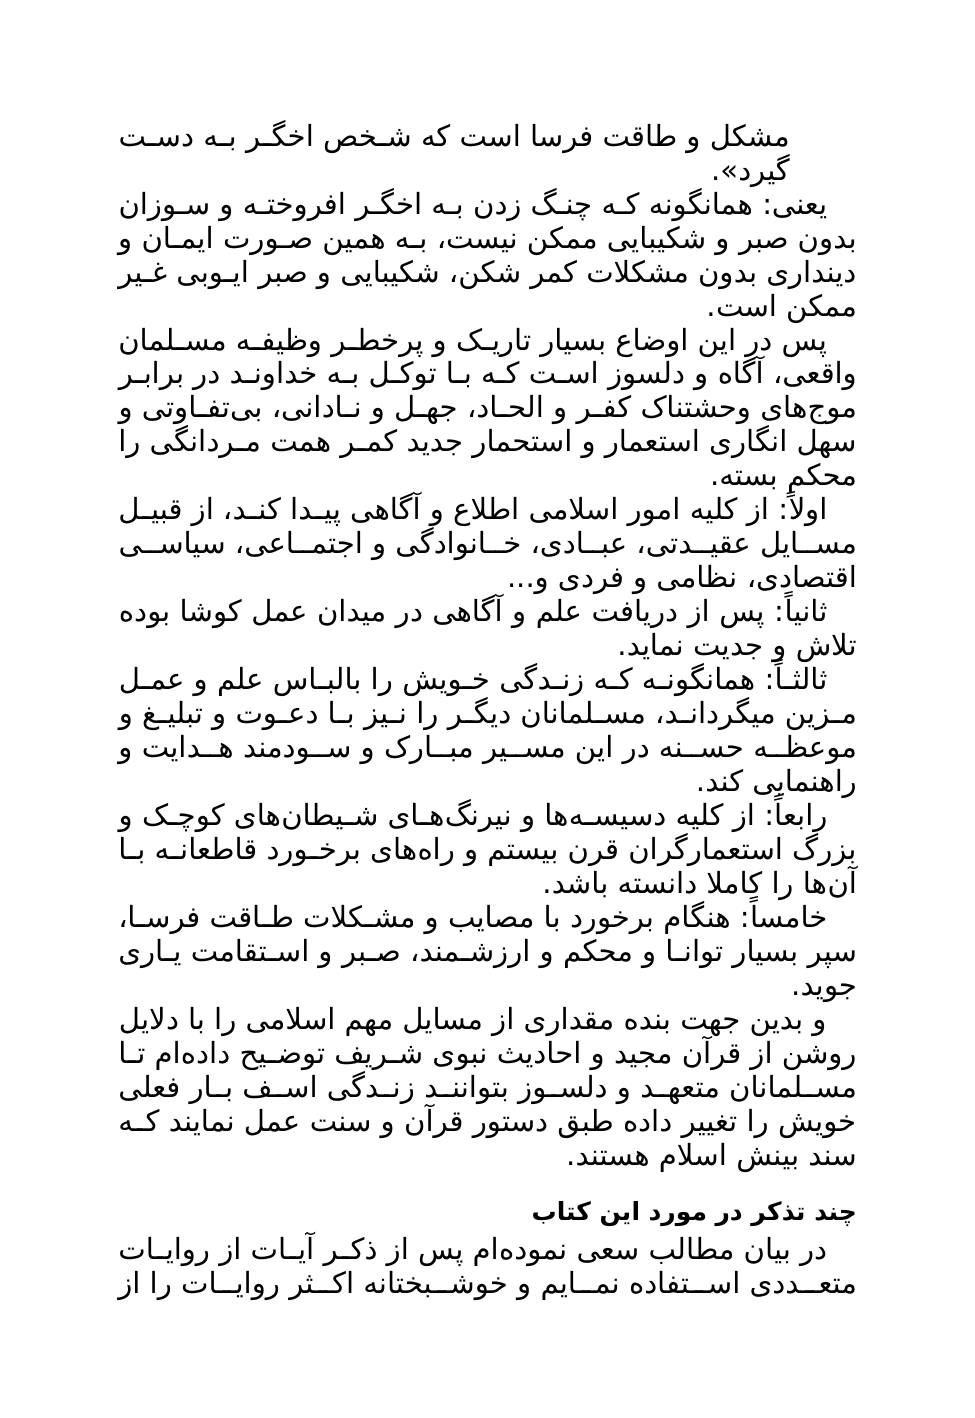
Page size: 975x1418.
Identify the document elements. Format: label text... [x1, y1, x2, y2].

text و بدین جهت بنده مقداری از مسایل مهم اسلامی را با دلایل روشن از قرآن مجید و احادیث نبوی شریف توضیح داده‌ام تا مسلمانان متعهد و دلسوز بتوانند زندگی اسف بار فعلی خویش را تغییر داده طبق دستور قرآن و سنت عمل نمایند که سند بینش اسلام هستند. [118, 1002, 857, 1172]
text اولاً‌: از کلیه امور اسلامی اطلاع و آگاهی پیدا کند، از قبیل مسایل عقیدتی، عبادی، خانوادگی و اجتماعی، سیاسی اقتصادی، ‌نظامی و فردی و... [118, 493, 857, 594]
text یعنی: همانگونه که چنگ زدن به اخگر افروخته و سوزان بدون صبر و شکیبایی ممکن نیست، ‌به همین صورت ایمان و دینداری بدون مشکلات کمر شکن، شکیبایی و صبر ایوبی غیر ممکن است. [118, 187, 857, 323]
text خامساً‌: هنگام برخورد با مصایب و مشکلات طاقت فرسا، سپر بسیار توانا و محکم و ارزشمند، صبر و استقامت یاری جوید. [118, 900, 857, 1002]
text رابعاً‌: از کلیه دسیسه‌ها و نیرنگ‌های شیطان‌های کوچک و بزرگ استعمارگران قرن بیستم و راه‌های برخورد قاطعانه با آن‌ها را کاملا دانسته باشد. [118, 798, 857, 900]
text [118, 1232, 857, 1300]
text پس در این اوضاع بسیار تاریک و پرخطر وظیفه مسلمان واقعی، آگاه و دلسوز است که با توکل به خداوند در برابر موج‌های وحشتناک کفر و الحاد، ‌جهل و نادانی،‌ بی‌تفاوتی و سهل انگاری استعمار و استحمار جدید کمر همت مردانگی را محکم بسته. [118, 323, 857, 493]
text ثالثاً‌: همانگونه که زندگی خویش را بالباس علم و عمل مزین میگرداند، مسلمانان دیگر را نیز با دعوت و تبلیغ و موعظه حسنه در این مسیر مبارک و سودمند هدایت و راهنمایی کند. [118, 662, 857, 798]
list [118, 119, 827, 187]
text چند تذکر در مورد این کتاب [118, 1197, 857, 1226]
text ثانیاً‌: پس از دریافت علم و آگاهی در میدان عمل کوشا بوده تلاش و جدیت نماید. [118, 594, 857, 662]
